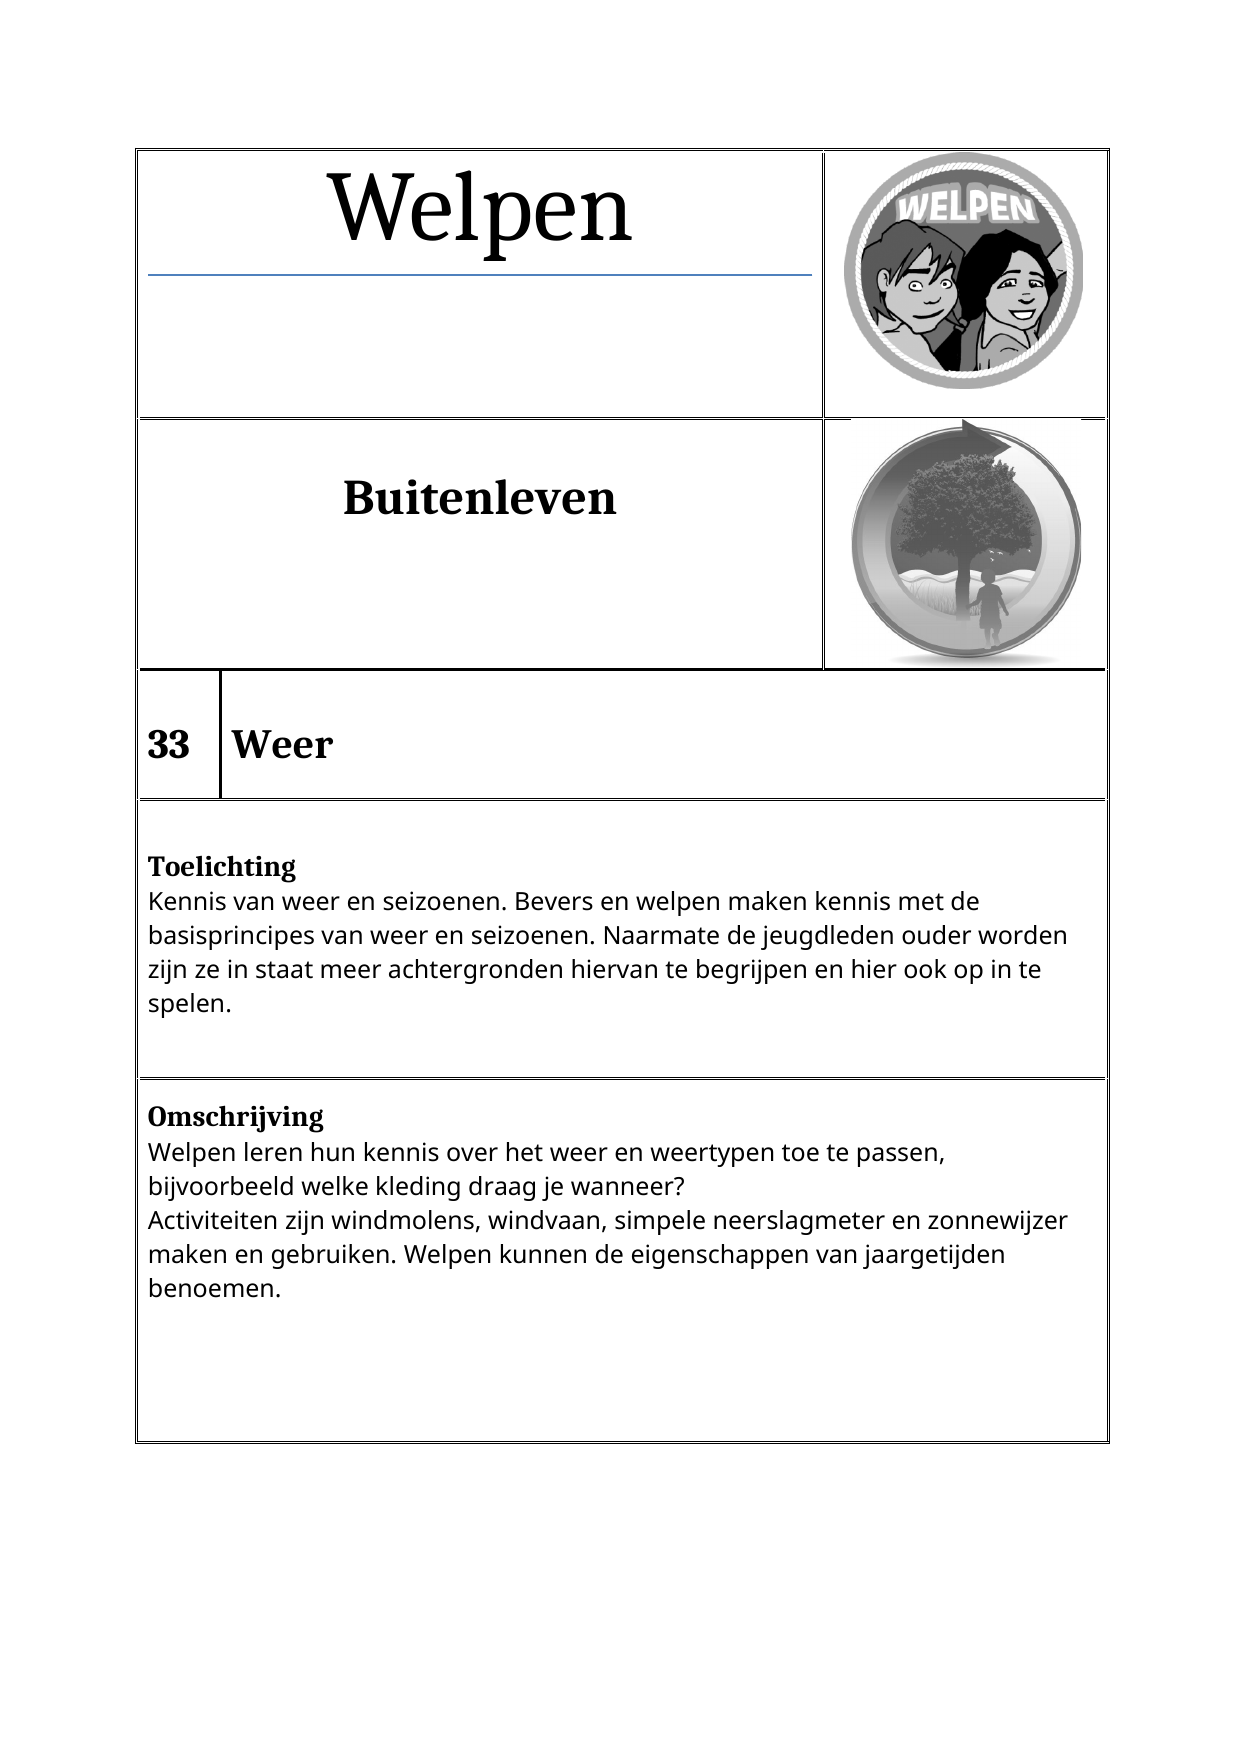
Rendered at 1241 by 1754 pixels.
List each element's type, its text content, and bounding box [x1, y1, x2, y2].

table_cell Buitenleven [136, 417, 824, 668]
table_cell Toelichting Kennis van weer en seizoenen. Bevers en welpen maken kennis met de basisprincipes van weer en seizoenen. Naarmate de jeugdleden ouder worden zijn ze in staat meer achtergronden hiervan te begrijpen en hier ook op in te spelen. [138, 798, 1107, 1077]
table_cell 33 [136, 668, 219, 797]
table_cell Omschrijving Welpen leren hun kennis over het weer en weertypen toe te passen, bijvoorbeeld welke kleding draag je wanneer? Activiteiten zijn windmolens, windvaan, simpele neerslagmeter en zonnewijzer maken en gebruiken. Welpen kunnen de eigenschappen van jaargetijden benoemen. [136, 1077, 1108, 1441]
table_header Welpen [138, 151, 824, 417]
picture [851, 419, 1082, 668]
table_header [824, 151, 1107, 417]
table_cell [824, 417, 1108, 668]
table_cell Weer [222, 668, 1108, 797]
